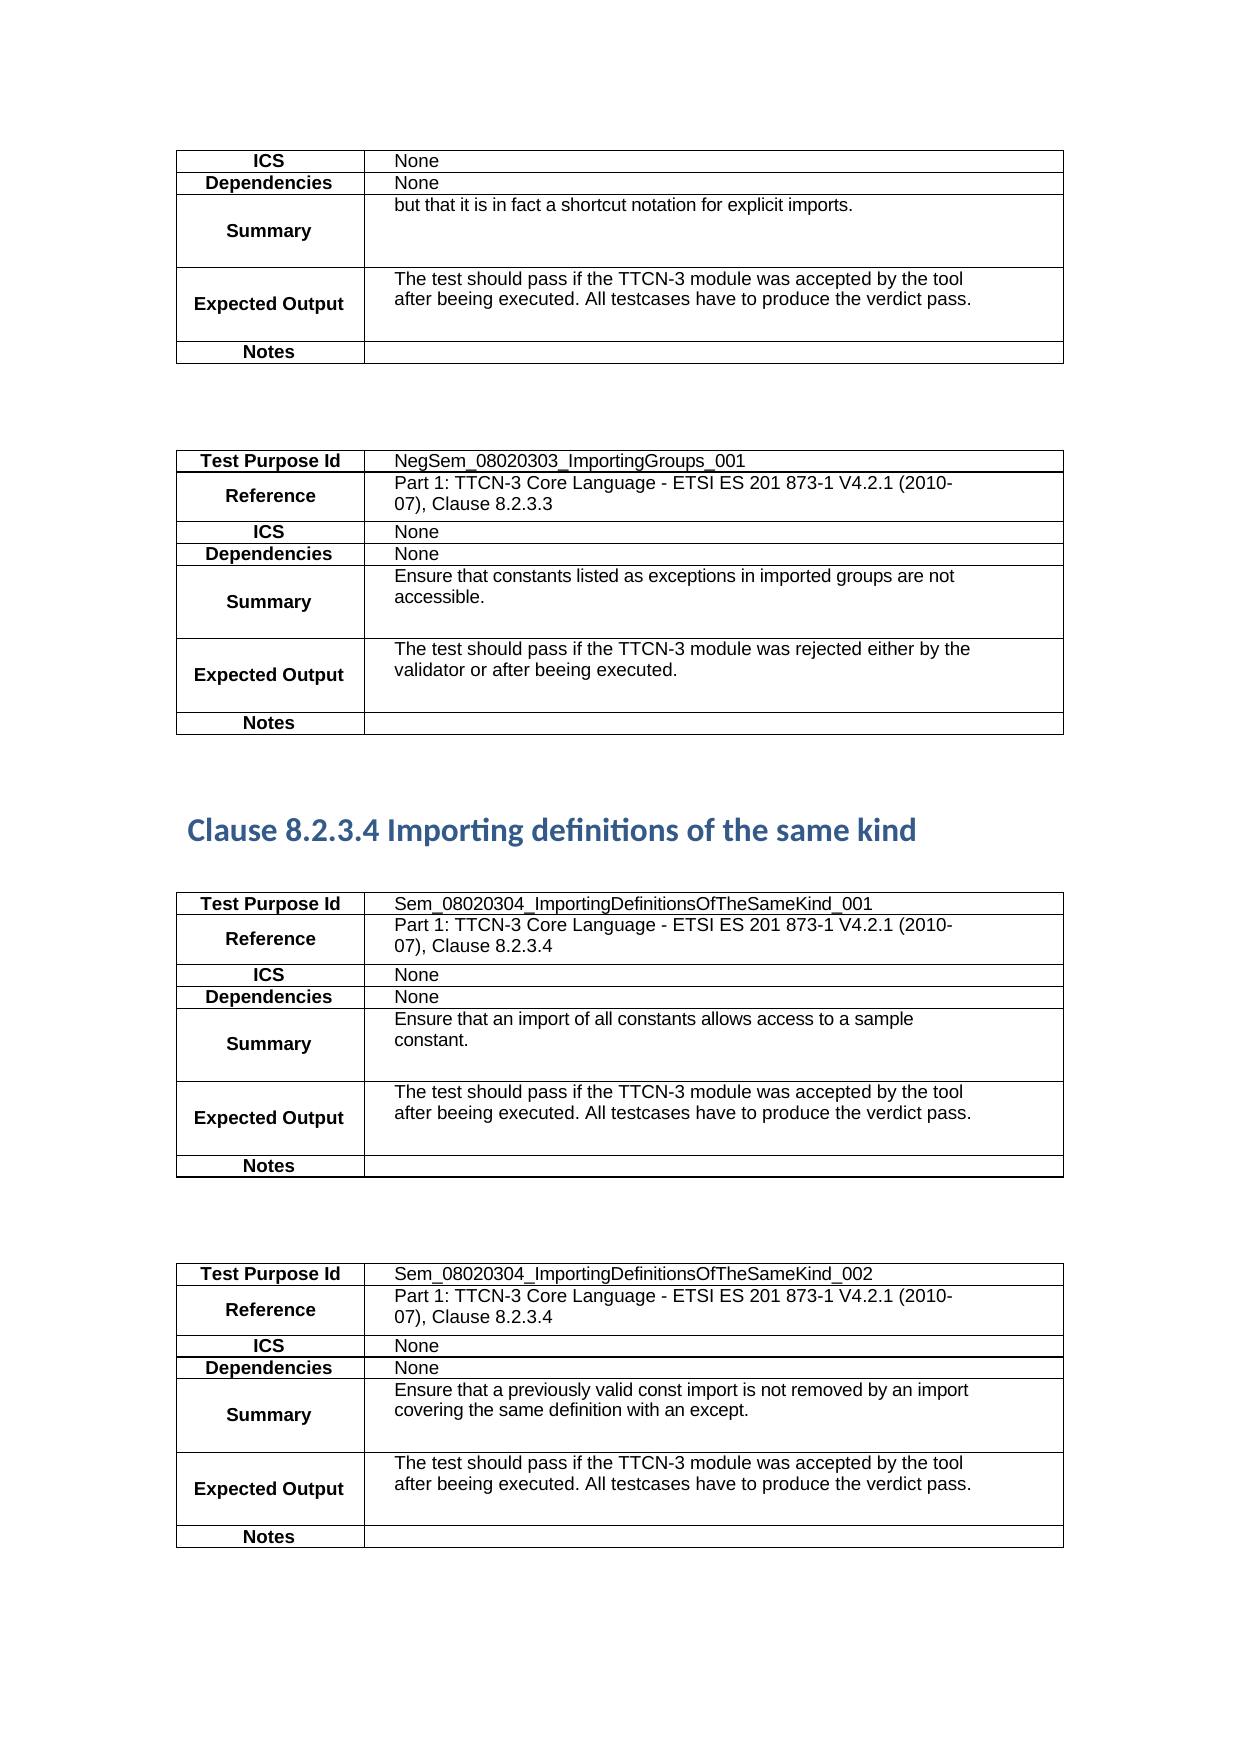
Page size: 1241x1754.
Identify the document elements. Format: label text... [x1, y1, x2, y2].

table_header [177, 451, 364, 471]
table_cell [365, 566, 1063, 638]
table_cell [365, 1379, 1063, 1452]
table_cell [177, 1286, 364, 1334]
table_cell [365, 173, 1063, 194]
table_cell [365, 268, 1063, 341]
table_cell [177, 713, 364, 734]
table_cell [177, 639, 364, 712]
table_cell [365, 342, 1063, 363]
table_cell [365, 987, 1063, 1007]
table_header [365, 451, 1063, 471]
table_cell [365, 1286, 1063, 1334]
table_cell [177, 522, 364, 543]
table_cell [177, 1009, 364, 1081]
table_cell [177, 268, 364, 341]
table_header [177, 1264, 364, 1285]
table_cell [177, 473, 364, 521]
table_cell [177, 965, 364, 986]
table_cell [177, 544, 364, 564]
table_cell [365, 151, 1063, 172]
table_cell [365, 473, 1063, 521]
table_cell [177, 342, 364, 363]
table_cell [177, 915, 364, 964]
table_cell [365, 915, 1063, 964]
subtitle Clause 8.2.3.4 Importing definitions of the same kind [187, 809, 1053, 849]
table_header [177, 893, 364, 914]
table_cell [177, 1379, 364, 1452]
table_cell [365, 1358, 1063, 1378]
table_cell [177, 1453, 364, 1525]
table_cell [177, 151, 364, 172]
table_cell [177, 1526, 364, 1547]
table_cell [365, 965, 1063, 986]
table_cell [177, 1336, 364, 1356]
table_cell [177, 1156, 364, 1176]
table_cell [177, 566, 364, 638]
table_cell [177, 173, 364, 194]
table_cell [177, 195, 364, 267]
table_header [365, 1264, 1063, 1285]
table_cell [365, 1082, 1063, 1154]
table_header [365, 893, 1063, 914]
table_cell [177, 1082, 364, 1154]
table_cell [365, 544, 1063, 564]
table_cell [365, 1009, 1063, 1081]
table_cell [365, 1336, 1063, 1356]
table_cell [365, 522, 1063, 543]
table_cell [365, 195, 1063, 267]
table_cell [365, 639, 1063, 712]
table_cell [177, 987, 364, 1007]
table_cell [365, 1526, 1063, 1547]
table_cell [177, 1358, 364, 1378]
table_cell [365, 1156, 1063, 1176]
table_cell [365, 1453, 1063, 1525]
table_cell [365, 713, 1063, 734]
